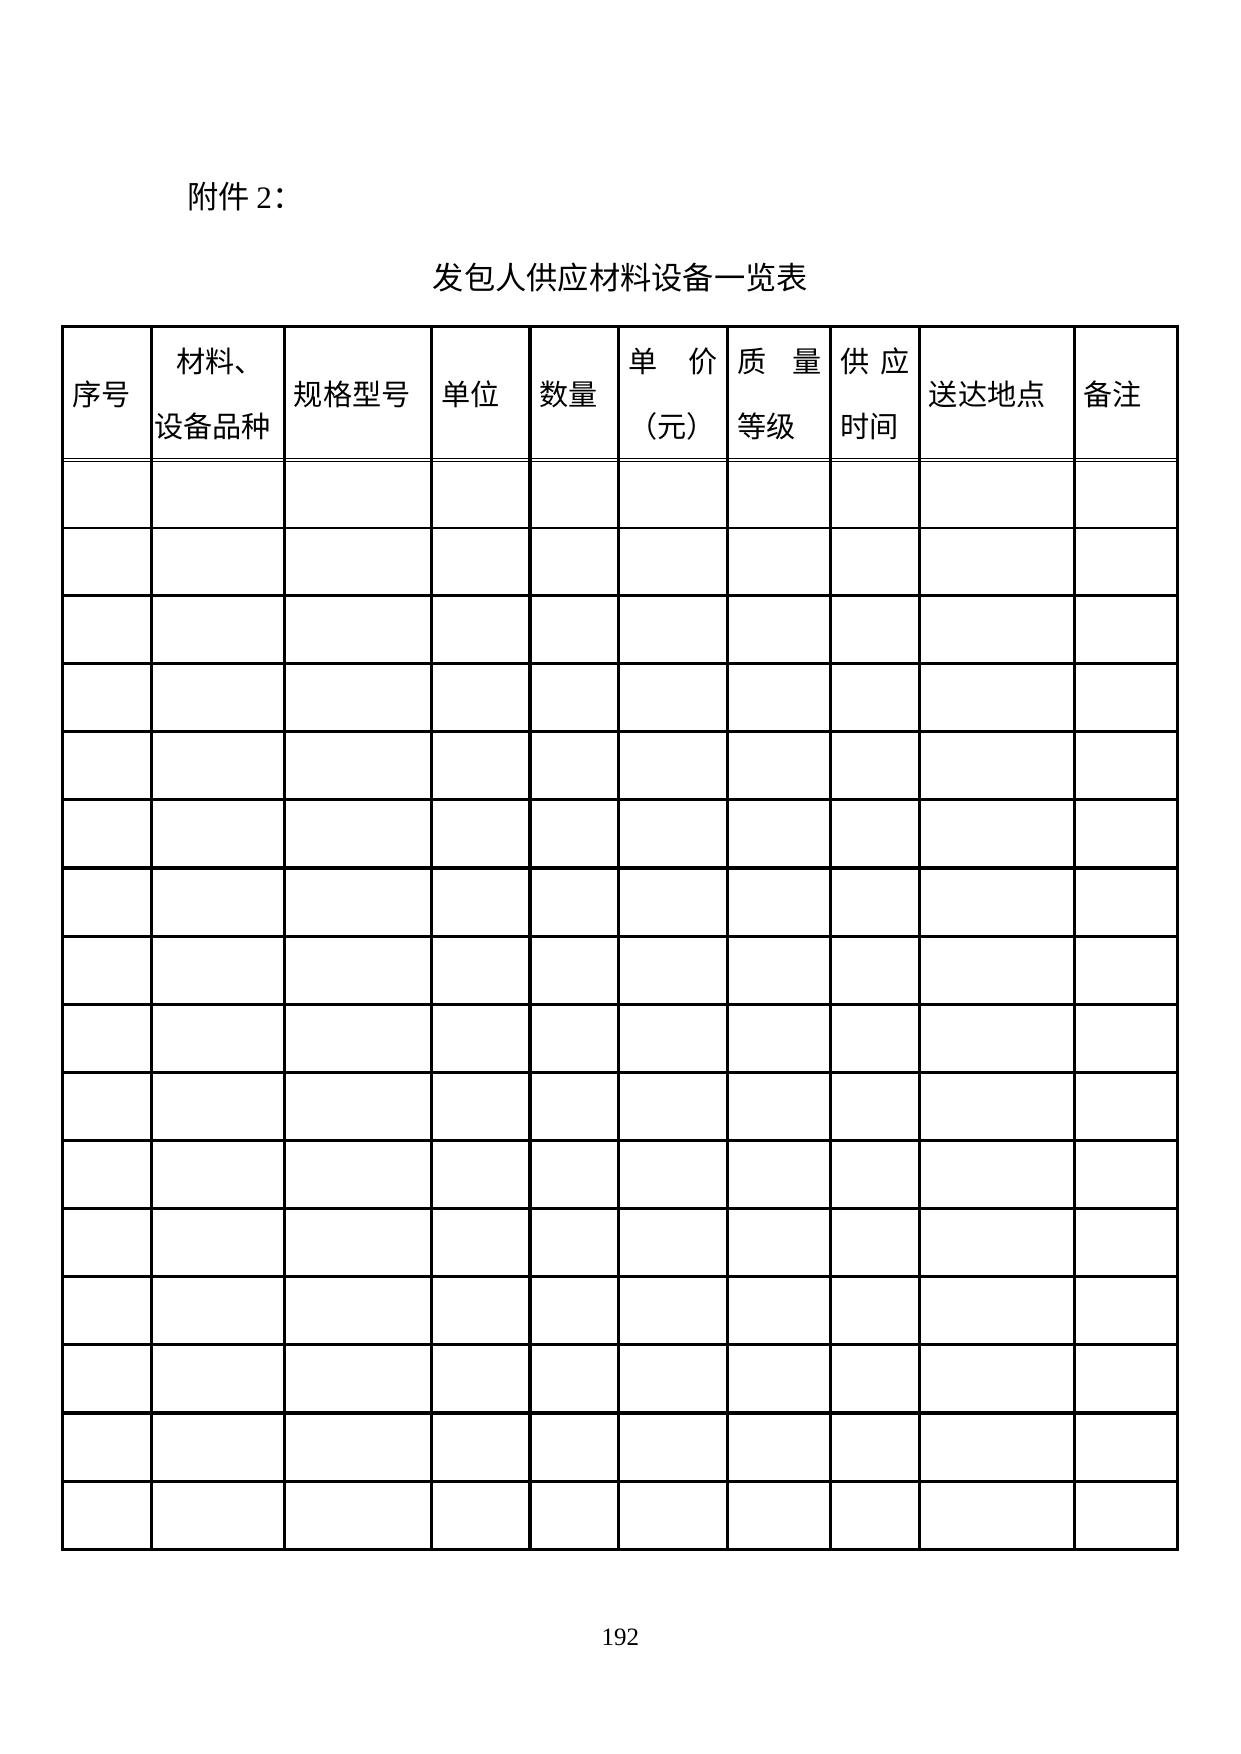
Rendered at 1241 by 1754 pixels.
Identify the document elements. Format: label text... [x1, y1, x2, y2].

table_header 规格型号 [286, 328, 430, 458]
table_cell [433, 665, 528, 730]
table_cell [532, 870, 617, 934]
table_cell [729, 597, 829, 662]
table_cell [64, 529, 150, 594]
table_cell [832, 1415, 918, 1479]
table_cell [620, 529, 726, 594]
table_cell [286, 733, 430, 798]
table_cell [921, 1142, 1073, 1207]
table_cell [832, 1142, 918, 1207]
table_cell [1076, 1483, 1176, 1548]
table_cell [433, 1074, 528, 1139]
table_header 质量等级 [729, 328, 829, 458]
table_cell [1076, 1415, 1176, 1479]
table_cell [64, 1074, 150, 1139]
table_cell [1076, 1278, 1176, 1343]
table_header 备注 [1076, 328, 1176, 458]
table_cell [921, 870, 1073, 934]
table_cell [153, 938, 283, 1003]
table_cell [921, 1415, 1073, 1479]
table_cell [153, 1483, 283, 1548]
table_cell [620, 1074, 726, 1139]
table_cell [620, 462, 726, 527]
table_cell [64, 733, 150, 798]
table_cell [921, 1483, 1073, 1548]
table_cell [729, 1210, 829, 1275]
table_cell [286, 1415, 430, 1479]
table_cell [729, 665, 829, 730]
table_cell [921, 597, 1073, 662]
table_cell [620, 1142, 726, 1207]
table_cell [1076, 1006, 1176, 1071]
table_cell [433, 597, 528, 662]
table_cell [729, 1074, 829, 1139]
table_cell [532, 1006, 617, 1071]
table_cell [729, 529, 829, 594]
table_cell [729, 1142, 829, 1207]
table_cell [832, 597, 918, 662]
table_cell [729, 1483, 829, 1548]
table_cell [433, 1483, 528, 1548]
table_cell [921, 462, 1073, 527]
table_cell [153, 870, 283, 934]
table_cell [153, 529, 283, 594]
table_cell [620, 1006, 726, 1071]
table_cell [532, 1074, 617, 1139]
table_cell [153, 733, 283, 798]
table_cell [1076, 801, 1176, 866]
table_cell [1076, 1210, 1176, 1275]
table_cell [433, 870, 528, 934]
table_cell [832, 529, 918, 594]
table_cell [532, 529, 617, 594]
table_cell [729, 1415, 829, 1479]
table_cell [64, 1006, 150, 1071]
table_cell [620, 1210, 726, 1275]
table_cell [64, 870, 150, 934]
table_cell [921, 1346, 1073, 1411]
table_cell [832, 1074, 918, 1139]
table_cell [433, 529, 528, 594]
table_cell [153, 801, 283, 866]
table_cell [433, 462, 528, 527]
table_cell [620, 1346, 726, 1411]
table_cell [286, 1346, 430, 1411]
table_cell [921, 733, 1073, 798]
table_cell [532, 597, 617, 662]
table_cell [832, 1006, 918, 1071]
table_header 序号 [64, 328, 150, 458]
table_cell [153, 1346, 283, 1411]
table_cell [286, 1142, 430, 1207]
table_cell [532, 665, 617, 730]
table_cell [286, 801, 430, 866]
table_cell [620, 665, 726, 730]
table_cell [64, 462, 150, 527]
table_cell [153, 1278, 283, 1343]
table_cell [433, 733, 528, 798]
table_cell [532, 938, 617, 1003]
table_header 数量 [532, 328, 617, 458]
table_cell [153, 1142, 283, 1207]
table_cell [64, 801, 150, 866]
table_cell [153, 1415, 283, 1479]
table_cell [921, 938, 1073, 1003]
table_cell [286, 1278, 430, 1343]
table_cell [532, 1415, 617, 1479]
table_cell [620, 938, 726, 1003]
table_cell [433, 938, 528, 1003]
table_cell [153, 1210, 283, 1275]
table_cell [832, 938, 918, 1003]
table_cell [153, 597, 283, 662]
table_cell [286, 1210, 430, 1275]
table_cell [1076, 1346, 1176, 1411]
table_cell [64, 665, 150, 730]
table_cell [729, 1346, 829, 1411]
table_cell [64, 1142, 150, 1207]
table_cell [832, 665, 918, 730]
table_cell [286, 462, 430, 527]
table_cell [729, 1278, 829, 1343]
text 附件2： [187, 162, 1053, 227]
table_cell [286, 597, 430, 662]
table_cell [1076, 733, 1176, 798]
table_cell [153, 1006, 283, 1071]
table_cell [832, 733, 918, 798]
table_cell [433, 1346, 528, 1411]
table_cell [620, 1415, 726, 1479]
table_cell [532, 462, 617, 527]
table_cell [153, 1074, 283, 1139]
table_cell [532, 733, 617, 798]
table_cell [153, 462, 283, 527]
table_cell [729, 801, 829, 866]
table_cell [286, 1006, 430, 1071]
table_cell [921, 1074, 1073, 1139]
table_cell [532, 1278, 617, 1343]
table_cell [532, 1483, 617, 1548]
table_cell [64, 938, 150, 1003]
table_cell [532, 801, 617, 866]
table_cell [433, 1006, 528, 1071]
table_cell [921, 529, 1073, 594]
table_cell [532, 1210, 617, 1275]
table_cell [1076, 529, 1176, 594]
table_cell [620, 870, 726, 934]
table_cell [832, 870, 918, 934]
table_cell [729, 733, 829, 798]
table_cell [153, 665, 283, 730]
table_header 单价（元） [620, 328, 726, 458]
table_cell [921, 665, 1073, 730]
table_cell [286, 870, 430, 934]
table_cell [620, 733, 726, 798]
table_cell [64, 1278, 150, 1343]
table_cell [620, 1483, 726, 1548]
table_cell [64, 1346, 150, 1411]
table_cell [729, 870, 829, 934]
table_cell [532, 1346, 617, 1411]
table_cell [729, 1006, 829, 1071]
table_cell [832, 801, 918, 866]
table_cell [433, 1210, 528, 1275]
table_cell [832, 462, 918, 527]
table_header 材料、 设备品种 [153, 328, 283, 458]
table_cell [832, 1346, 918, 1411]
table_cell [64, 1415, 150, 1479]
table_cell [1076, 597, 1176, 662]
table_cell [921, 1278, 1073, 1343]
table_cell [286, 938, 430, 1003]
table_cell [532, 1142, 617, 1207]
table_cell [1076, 462, 1176, 527]
table_cell [286, 1074, 430, 1139]
table_cell [832, 1483, 918, 1548]
table_cell [921, 1006, 1073, 1071]
table_cell [729, 938, 829, 1003]
table_cell [433, 1278, 528, 1343]
table_header 单位 [433, 328, 528, 458]
table_cell [921, 801, 1073, 866]
table_cell [620, 1278, 726, 1343]
table_cell [1076, 1074, 1176, 1139]
text 发包人供应材料设备一览表 [187, 243, 1053, 308]
table_cell [832, 1210, 918, 1275]
table_cell [832, 1278, 918, 1343]
table_cell [620, 801, 726, 866]
table_cell [1076, 870, 1176, 934]
table_cell [286, 1483, 430, 1548]
table_cell [286, 529, 430, 594]
table_cell [433, 1415, 528, 1479]
table_cell [64, 1483, 150, 1548]
table_cell [921, 1210, 1073, 1275]
table_cell [433, 801, 528, 866]
table_cell [433, 1142, 528, 1207]
table_cell [286, 665, 430, 730]
table_cell [1076, 1142, 1176, 1207]
table_cell [1076, 665, 1176, 730]
table_cell [620, 597, 726, 662]
table_cell [729, 462, 829, 527]
table_cell [64, 597, 150, 662]
table_header 送达地点 [921, 328, 1073, 458]
table_header 供应时间 [832, 328, 918, 458]
table_cell [64, 1210, 150, 1275]
table_cell [1076, 938, 1176, 1003]
